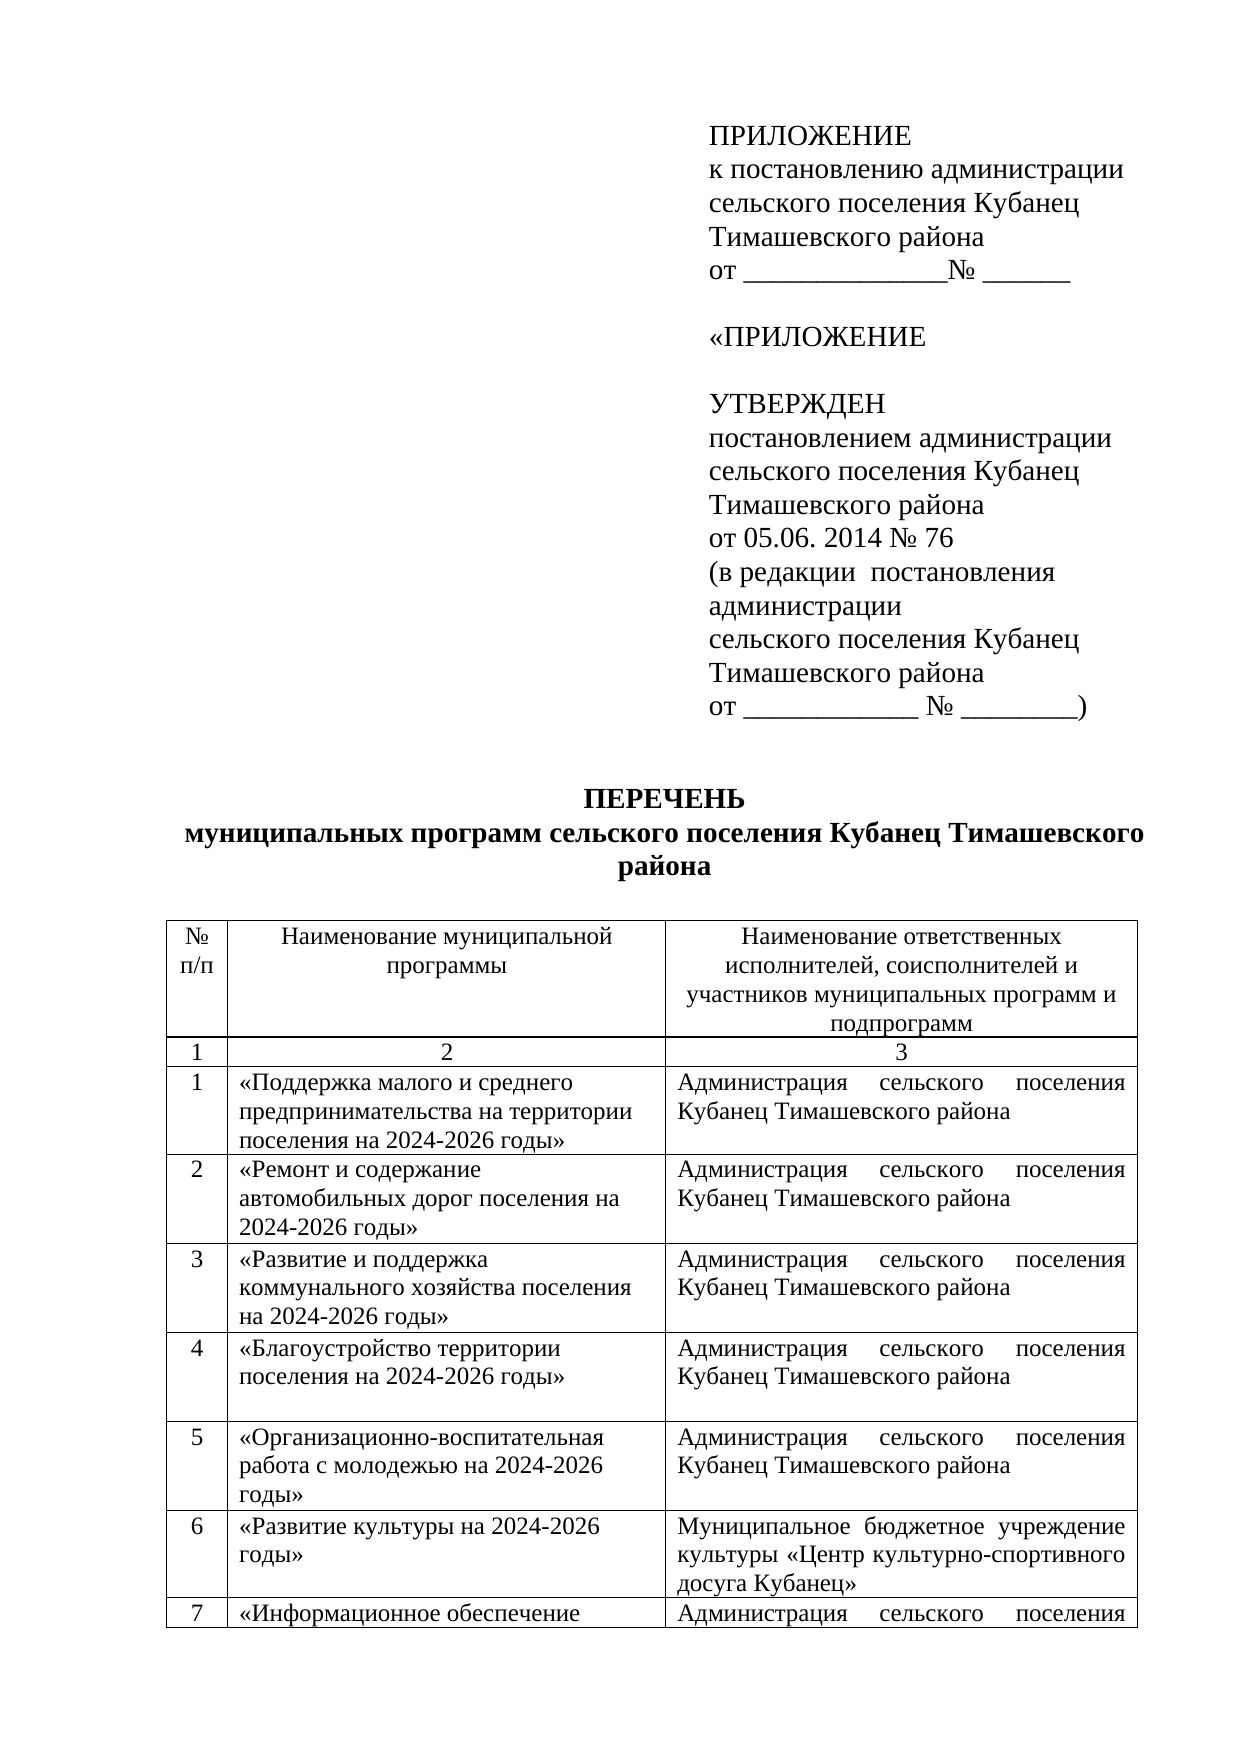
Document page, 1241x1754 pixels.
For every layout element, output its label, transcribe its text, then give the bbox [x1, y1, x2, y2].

table_cell Муниципальное бюджетное учреждение культуры «Центр культурно-спортивного досуга Кубанец» [666, 1511, 1137, 1597]
text УТВЕРЖДЕН [709, 386, 1152, 420]
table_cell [228, 1598, 665, 1627]
text «ПРИЛОЖЕНИЕ [709, 319, 1152, 353]
table_cell «Развитие культуры на 2024-2026 годы» [228, 1511, 665, 1597]
table_cell Администрация сельского поселения Кубанец Тимашевского района [666, 1244, 1137, 1332]
table_cell 6 [167, 1511, 227, 1597]
text от 05.06. 2014 № 76 [709, 521, 1152, 554]
table_cell Администрация сельского поселения Кубанец Тимашевского района [666, 1067, 1137, 1153]
table_cell 4 [167, 1333, 227, 1421]
text сельского поселения Кубанец [709, 185, 1181, 219]
text муниципальных программ сельского поселения Кубанец Тимашевского района [177, 815, 1152, 882]
text (в редакции постановления администрации [709, 554, 1161, 621]
text к постановлению администрации [709, 152, 1181, 185]
table_cell Администрация сельского поселения Кубанец Тимашевского района [666, 1422, 1137, 1510]
table_cell «Развитие и поддержка коммунального хозяйства поселения на 2024-2026 годы» [228, 1244, 665, 1332]
table_cell «Организационно-воспитательная работа с молодежью на 2024-2026 годы» [228, 1422, 665, 1510]
table_cell 3 [167, 1244, 227, 1332]
table_cell 7 [167, 1598, 227, 1627]
table_cell 1 [167, 1038, 227, 1066]
table_cell «Ремонт и содержание автомобильных дорог поселения на 2024-2026 годы» [228, 1155, 665, 1243]
text Тимашевского района [709, 655, 1161, 688]
table_header № п/п [167, 921, 227, 1036]
text Тимашевского района [709, 487, 1152, 521]
text от ____________ № ________) [709, 688, 1161, 722]
text Тимашевского района [709, 219, 1181, 252]
table_cell 2 [228, 1038, 665, 1066]
text от ______________№ ______ [709, 252, 1181, 286]
table_cell 1 [167, 1067, 227, 1153]
text ПРИЛОЖЕНИЕ [709, 118, 1181, 152]
text сельского поселения Кубанец [709, 621, 1161, 655]
table_header Наименование ответственных исполнителей, соисполнителей и участников муниципальных программ и подпрограмм [666, 921, 1137, 1036]
text постановлением администрации [709, 420, 1152, 453]
table_cell «Поддержка малого и среднего предпринимательства на территории поселения на 2024-2026 годы» [228, 1067, 665, 1153]
table_cell «Благоустройство территории поселения на 2024-2026 годы» [228, 1333, 665, 1421]
table_header Наименование муниципальной программы [228, 921, 665, 1036]
table_cell Администрация сельского поселения Кубанец Тимашевского района [666, 1333, 1137, 1421]
text сельского поселения Кубанец [709, 453, 1152, 487]
table_cell 2 [167, 1155, 227, 1243]
table_cell 5 [167, 1422, 227, 1510]
table_cell Администрация сельского поселения Кубанец Тимашевского района [666, 1155, 1137, 1243]
table_cell 3 [666, 1038, 1137, 1066]
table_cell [666, 1598, 1137, 1627]
text ПЕРЕЧЕНЬ [177, 781, 1152, 815]
